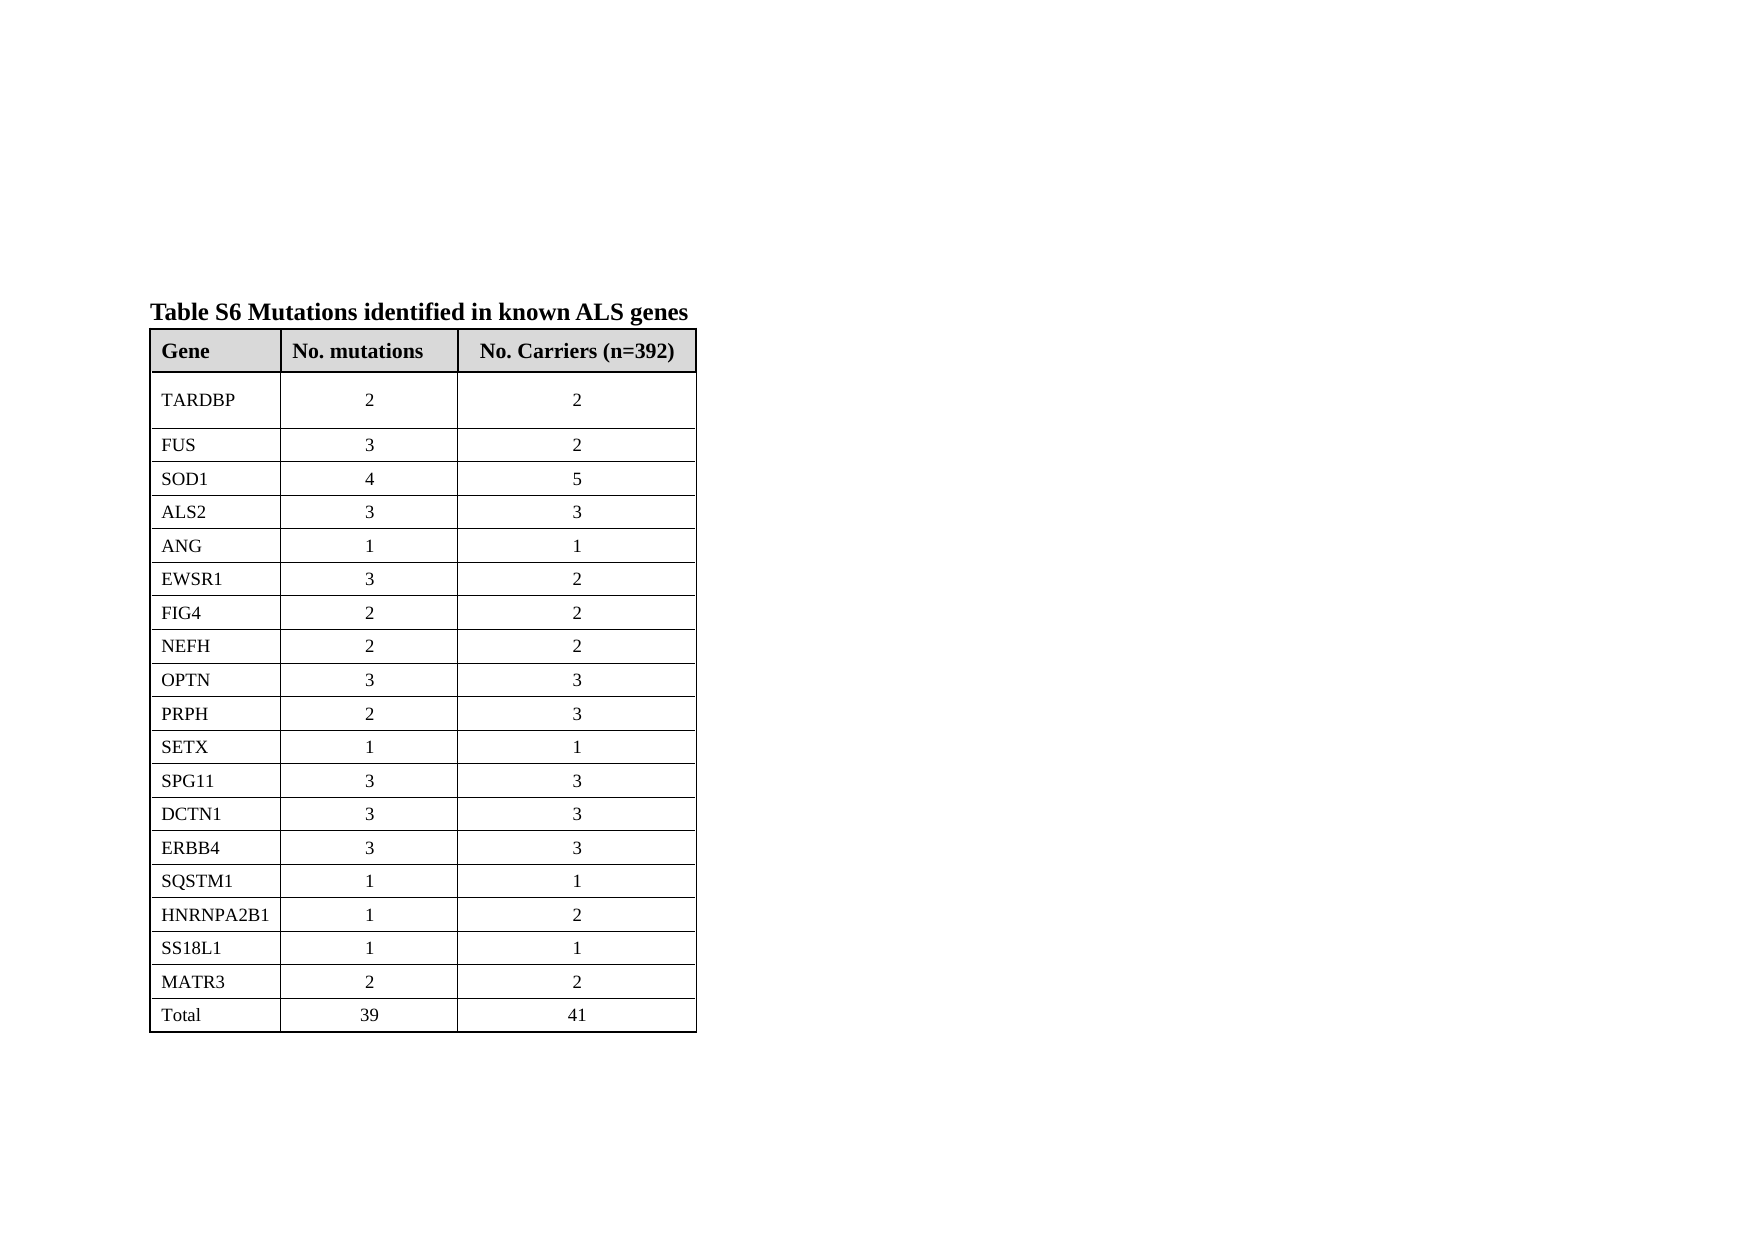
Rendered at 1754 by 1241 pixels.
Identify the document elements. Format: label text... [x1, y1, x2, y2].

table_header No. Carriers (n=392) [459, 330, 695, 371]
table_cell 3 [281, 664, 457, 696]
table_cell 3 [458, 763, 696, 797]
table_cell 1 [458, 730, 696, 763]
table_cell 2 [281, 630, 457, 662]
table_cell 3 [281, 563, 457, 595]
table_cell 3 [458, 696, 696, 729]
table_cell SS18L1 [151, 932, 280, 964]
table_cell FIG4 [151, 596, 280, 629]
table_cell TARDBP [151, 372, 280, 428]
table_cell HNRNPA2B1 [151, 898, 280, 931]
table_cell 3 [281, 429, 457, 461]
table_cell OPTN [151, 664, 280, 696]
table_cell 3 [458, 830, 696, 864]
table_cell 1 [281, 865, 457, 897]
table_cell 1 [458, 528, 696, 562]
table_header No. mutations [282, 330, 457, 371]
table_cell 3 [281, 764, 457, 797]
table_cell 2 [458, 562, 696, 595]
table_cell 2 [281, 596, 457, 629]
table_cell 2 [458, 373, 696, 428]
table_cell ERBB4 [151, 831, 280, 864]
table_cell 2 [281, 965, 457, 998]
table_cell 2 [458, 897, 696, 931]
table_cell 2 [281, 697, 457, 729]
table_cell 41 [458, 998, 696, 1031]
text Table S6 Mutations identified in known ALS genes [150, 295, 1604, 328]
table_cell Total [151, 999, 280, 1031]
table_cell 3 [458, 797, 696, 830]
table_cell 39 [281, 999, 457, 1031]
table_cell SPG11 [151, 764, 280, 797]
table_cell 2 [458, 595, 696, 629]
table_cell ALS2 [151, 496, 280, 528]
table_cell SETX [151, 731, 280, 763]
table_cell PRPH [151, 697, 280, 729]
table_cell 1 [281, 731, 457, 763]
table_cell 3 [281, 496, 457, 528]
table_cell FUS [151, 429, 280, 461]
table_cell 1 [281, 898, 457, 931]
table_cell 1 [281, 529, 457, 562]
table_header Gene [151, 330, 280, 371]
table_cell 2 [281, 373, 457, 428]
table_cell SOD1 [151, 462, 280, 495]
table_cell NEFH [151, 630, 280, 662]
table_cell 1 [281, 932, 457, 964]
table_cell 2 [458, 964, 696, 998]
table_cell DCTN1 [151, 798, 280, 830]
table_cell 2 [458, 428, 696, 461]
table_cell ANG [151, 529, 280, 562]
table_cell SQSTM1 [151, 865, 280, 897]
table_cell 3 [281, 831, 457, 864]
table_cell 2 [458, 629, 696, 662]
table_cell 5 [458, 461, 696, 495]
table_cell 3 [458, 495, 696, 528]
table_cell 1 [458, 864, 696, 897]
table_cell 4 [281, 462, 457, 495]
table_cell 3 [281, 798, 457, 830]
table_cell EWSR1 [151, 563, 280, 595]
table_cell 1 [458, 931, 696, 964]
table_cell 3 [458, 663, 696, 696]
table_cell MATR3 [151, 965, 280, 998]
